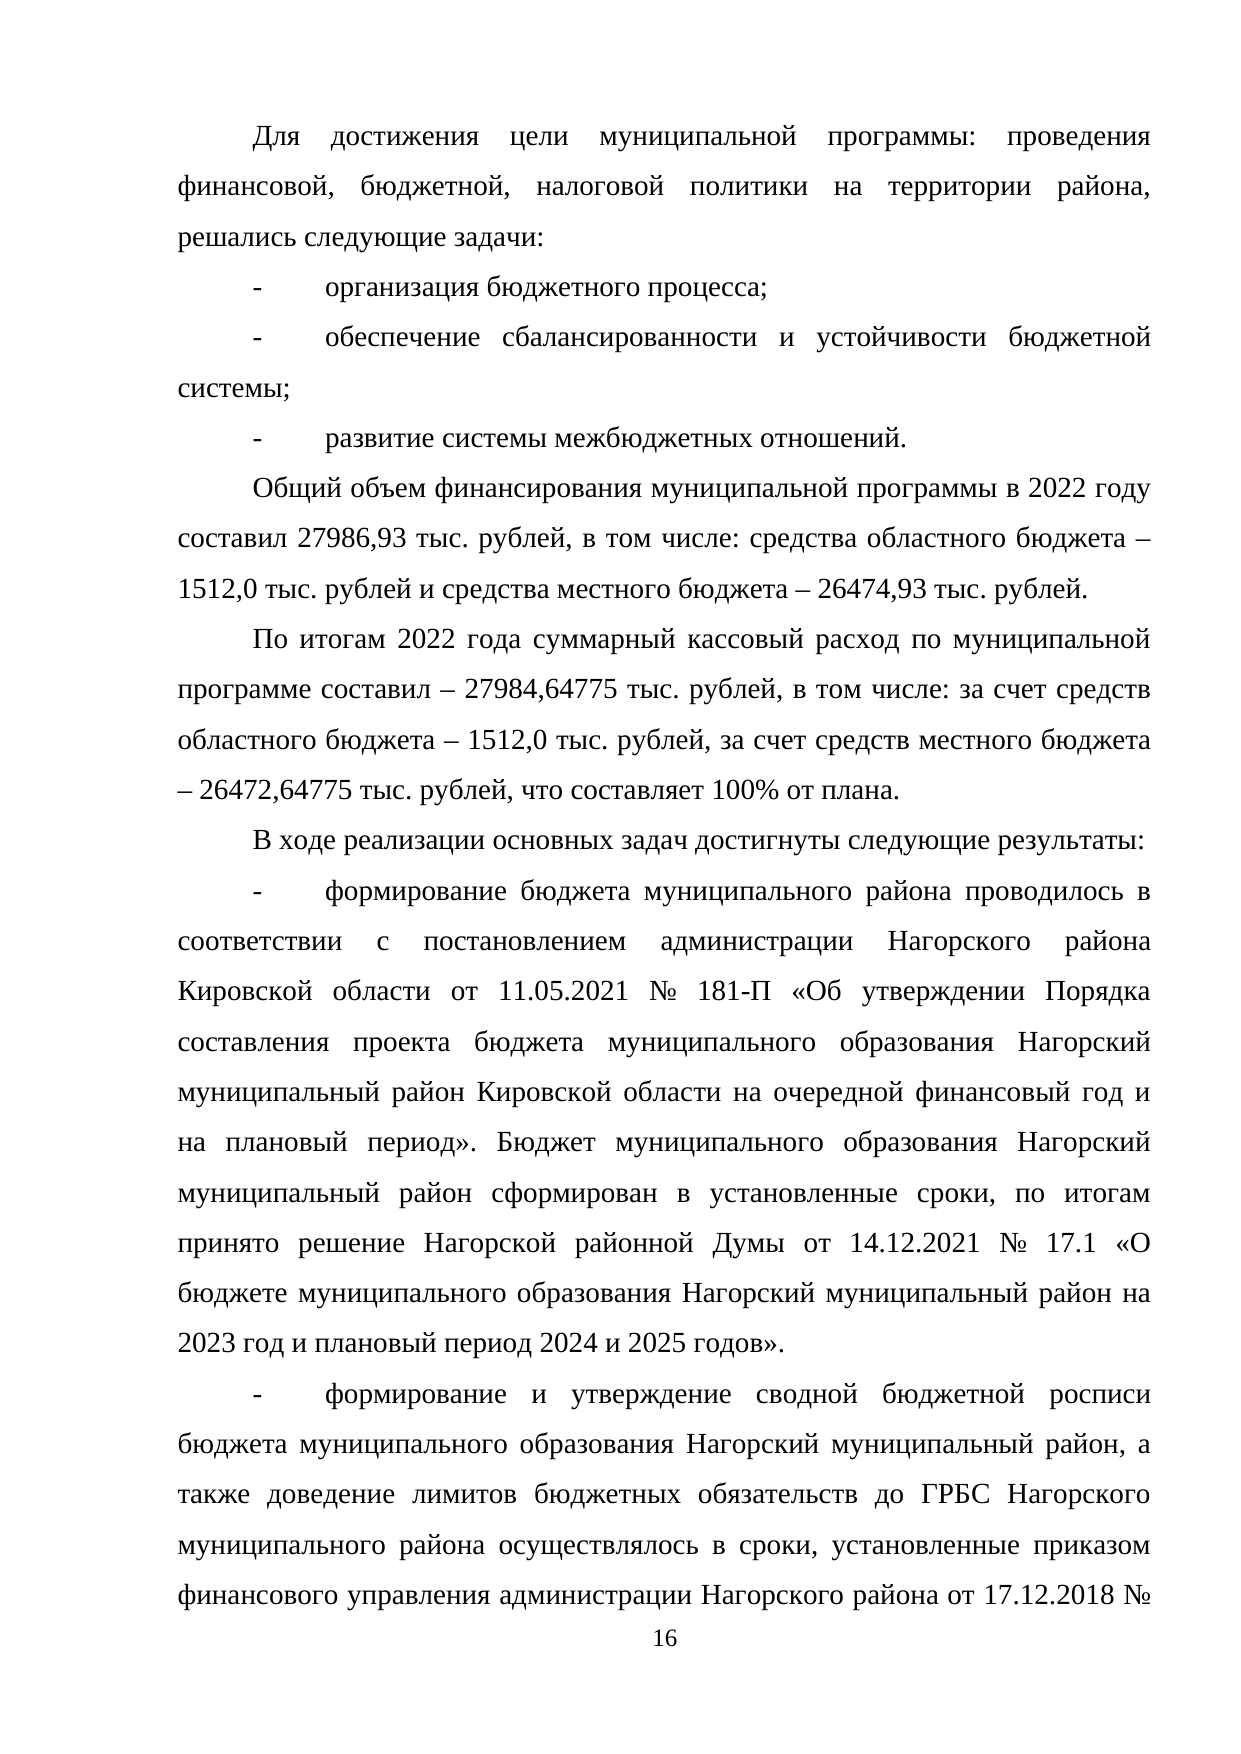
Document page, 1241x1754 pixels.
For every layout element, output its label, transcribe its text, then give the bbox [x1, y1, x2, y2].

text Общий объем финансирования муниципальной программы в 2022 году составил 27986,93 тыс. рублей, в том числе: средства областного бюджета – 1512,0 тыс. рублей и средства местного бюджета – 26474,93 тыс. рублей. [177, 470, 1152, 604]
text Для достижения цели муниципальной программы: проведения финансовой, бюджетной, налоговой политики на территории района, решались следующие задачи: [177, 118, 1152, 252]
text - формирование бюджета муниципального района проводилось в соответствии с постановлением администрации Нагорского района Кировской области от 11.05.2021 № 181-П «Об утверждении Порядка составления проекта бюджета муниципального образования Нагорский муниципальный район Кировской области на очередной финансовый год и на плановый период». Бюджет муниципального образования Нагорский муниципальный район сформирован в установленные сроки, по итогам принято решение Нагорской районной Думы от 14.12.2021 № 17.1 «О бюджете муниципального образования Нагорский муниципальный район на 2023 год и плановый период 2024 и 2025 годов». [177, 873, 1152, 1359]
text По итогам 2022 года суммарный кассовый расход по муниципальной программе составил – 27984,64775 тыс. рублей, в том числе: за счет средств областного бюджета – 1512,0 тыс. рублей, за счет средств местного бюджета – 26472,64775 тыс. рублей, что составляет 100% от плана. [177, 621, 1152, 806]
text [177, 1376, 1152, 1611]
text В ходе реализации основных задач достигнуты следующие результаты: [177, 822, 1152, 856]
text - развитие системы межбюджетных отношений. [177, 420, 1152, 453]
text - организация бюджетного процесса; [177, 269, 1152, 303]
text - обеспечение сбалансированности и устойчивости бюджетной системы; [177, 319, 1152, 403]
